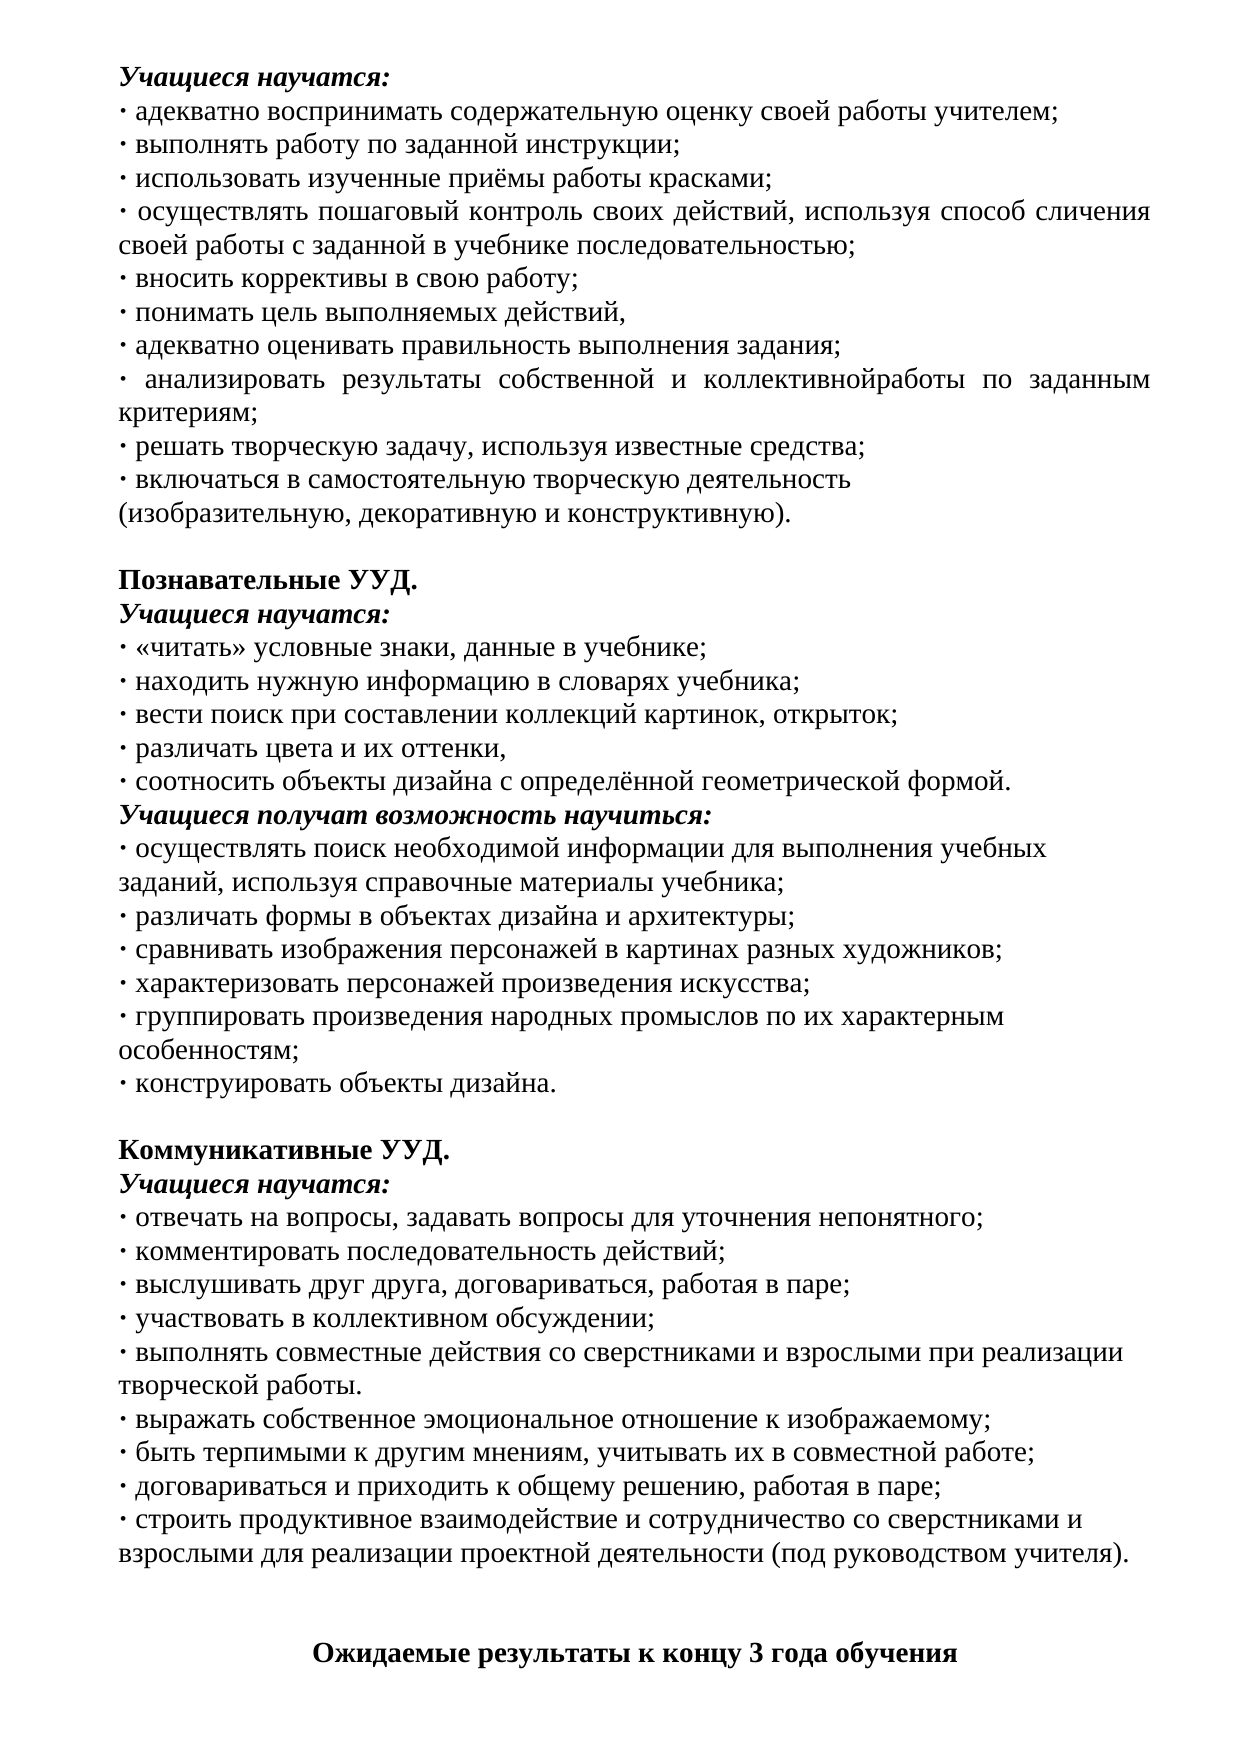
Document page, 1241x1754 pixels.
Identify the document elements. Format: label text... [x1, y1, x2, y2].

text · комментировать последовательность действий; [118, 1233, 1152, 1267]
text Коммуникативные УУД. [118, 1132, 1152, 1166]
text · вносить коррективы в свою работу; [118, 260, 1152, 294]
text · характеризовать персонажей произведения искусства; [118, 965, 1152, 998]
text · адекватно оценивать правильность выполнения задания; [118, 327, 1152, 361]
text Познавательные УУД. [118, 562, 1152, 596]
text · осуществлять пошаговый контроль своих действий, используя способ сличения своей работы с заданной в учебнике последовательностью; [118, 193, 1152, 260]
text · различать цвета и их оттенки, [118, 730, 1152, 763]
text (изобразительную, декоративную и конструктивную). [118, 495, 1152, 529]
text · быть терпимыми к другим мнениям, учитывать их в совместной работе; [118, 1434, 1152, 1468]
text · выполнять работу по заданной инструкции; [118, 126, 1152, 160]
text · вести поиск при составлении коллекций картинок, открыток; [118, 696, 1152, 730]
text · понимать цель выполняемых действий, [118, 294, 1152, 327]
text · участвовать в коллективном обсуждении; [118, 1300, 1152, 1334]
text · соотносить объекты дизайна с определённой геометрической формой. [118, 763, 1152, 797]
text · группировать произведения народных промыслов по их характерным особенностям; [118, 998, 1152, 1065]
text · «читать» условные знаки, данные в учебнике; [118, 629, 1152, 663]
text · конструировать объекты дизайна. [118, 1065, 1152, 1099]
text · отвечать на вопросы, задавать вопросы для уточнения непонятного; [118, 1199, 1152, 1233]
text · находить нужную информацию в словарях учебника; [118, 663, 1152, 696]
text · адекватно воспринимать содержательную оценку своей работы учителем; [118, 93, 1152, 126]
text · строить продуктивное взаимодействие и сотрудничество со сверстниками и взрослыми для реализации проектной деятельности (под руководством учителя). [118, 1501, 1152, 1568]
text · различать формы в объектах дизайна и архитектуры; [118, 898, 1152, 931]
text · решать творческую задачу, используя известные средства; [118, 428, 1152, 462]
text · включаться в самостоятельную творческую деятельность [118, 462, 1152, 495]
text Ожидаемые результаты к концу 3 года обучения [118, 1636, 1152, 1669]
text Учащиеся научатся: [118, 1166, 1152, 1199]
text · сравнивать изображения персонажей в картинах разных художников; [118, 931, 1152, 965]
text · осуществлять поиск необходимой информации для выполнения учебных заданий, используя справочные материалы учебника; [118, 831, 1152, 898]
text · выслушивать друг друга, договариваться, работая в паре; [118, 1267, 1152, 1300]
text · выражать собственное эмоциональное отношение к изображаемому; [118, 1401, 1152, 1434]
text · выполнять совместные действия со сверстниками и взрослыми при реализации творческой работы. [118, 1334, 1152, 1401]
text Учащиеся научатся: [118, 59, 1152, 93]
text Учащиеся получат возможность научиться: [118, 797, 1152, 831]
text Учащиеся научатся: [118, 596, 1152, 629]
text · договариваться и приходить к общему решению, работая в паре; [118, 1468, 1152, 1501]
text · использовать изученные приёмы работы красками; [118, 160, 1152, 193]
text · анализировать результаты собственной и коллективнойработы по заданным критериям; [118, 361, 1152, 428]
